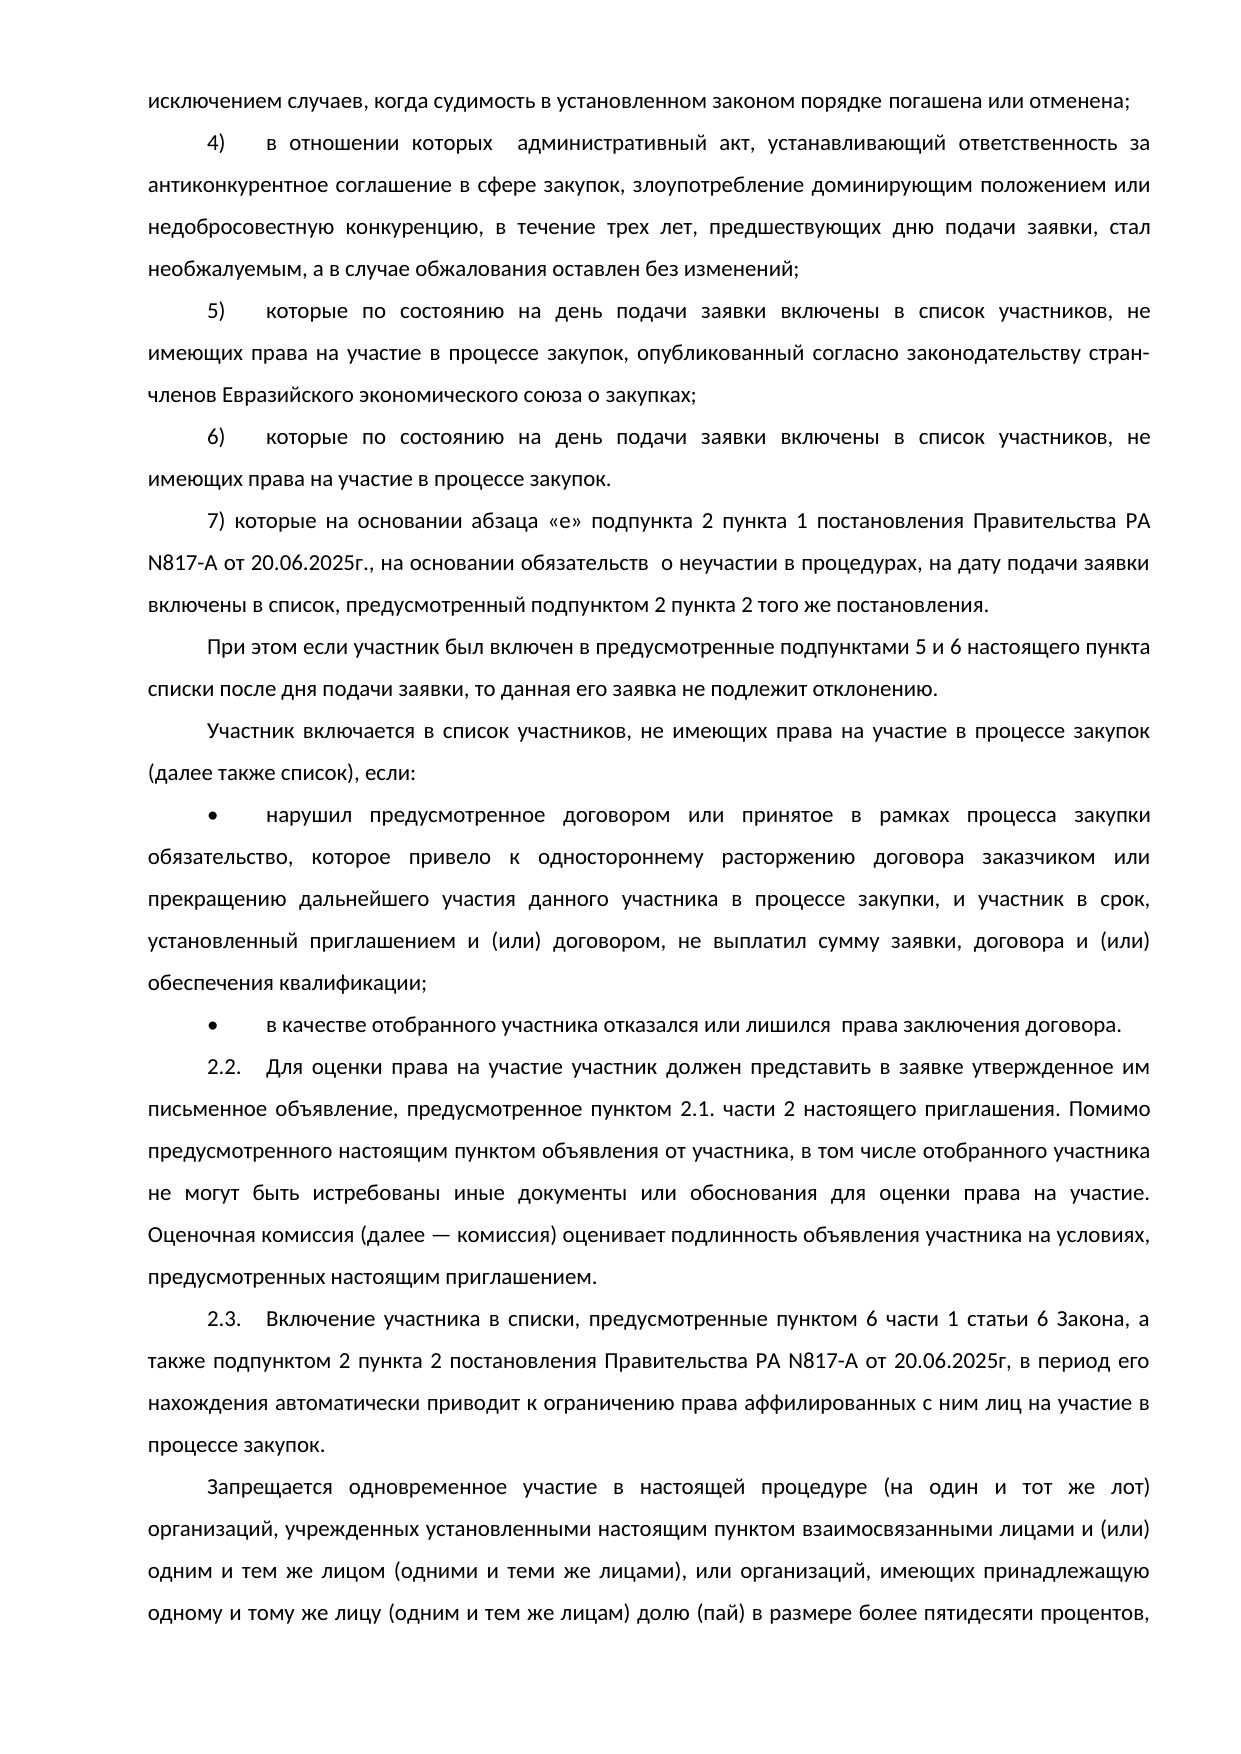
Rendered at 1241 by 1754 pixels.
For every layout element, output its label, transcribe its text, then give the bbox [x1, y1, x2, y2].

text 2.2. Для оценки права на участие участник должен представить в заявке утвержденное им письменное объявление, предусмотренное пунктом 2.1. части 2 настоящего приглашения. Помимо предусмотренного настоящим пунктом объявления от участника, в том числе отобранного участника не могут быть истребованы иные документы или обоснования для оценки права на участие. Оценочная комиссия (далее — комиссия) оценивает подлинность объявления участника на условиях, предусмотренных настоящим приглашением. [148, 1052, 1152, 1290]
text 6) которые по состоянию на день подачи заявки включены в список участников, не имеющих права на участие в процессе закупок. [148, 422, 1152, 492]
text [148, 86, 1152, 114]
text 4) в отношении которых административный акт, устанавливающий ответственность за антиконкурентное соглашение в сфере закупок, злоупотребление доминирующим положением или недобросовестную конкуренцию, в течение трех лет, предшествующих дню подачи заявки, стал необжалуемым, а в случае обжалования оставлен без изменений; [148, 128, 1152, 282]
text Участник включается в список участников, не имеющих права на участие в процессе закупок (далее также список), если: [148, 716, 1152, 786]
text 5) которые по состоянию на день подачи заявки включены в список участников, не имеющих права на участие в процессе закупок, опубликованный согласно законодательству стран-членов Евразийского экономического союза о закупках; [148, 296, 1152, 408]
text При этом если участник был включен в предусмотренные подпунктами 5 и 6 настоящего пункта списки после дня подачи заявки, то данная его заявка не подлежит отклонению. [148, 632, 1152, 702]
text • в качестве отобранного участника отказался или лишился права заключения договора. [148, 1010, 1152, 1038]
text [148, 1472, 1152, 1626]
text • нарушил предусмотренное договором или принятое в рамках процесса закупки обязательство, которое привело к одностороннему расторжению договора заказчиком или прекращению дальнейшего участия данного участника в процессе закупки, и участник в срок, установленный приглашением и (или) договором, не выплатил сумму заявки, договора и (или) обеспечения квалификации; [148, 800, 1152, 996]
text 2.3. Включение участника в списки, предусмотренные пунктом 6 части 1 статьи 6 Закона, а также подпунктом 2 пункта 2 постановления Правительства РА N817-А от 20.06.2025г, в период его нахождения автоматически приводит к ограничению права аффилированных с ним лиц на участие в процессе закупок. [148, 1304, 1152, 1458]
text 7) которые на основании абзаца «е» подпункта 2 пункта 1 постановления Правительства РА N817-А от 20.06.2025г., на основании обязательств o неучастии в процедурах, на дату подачи заявки включены в список, предусмотренный подпунктом 2 пункта 2 того же постановления. [148, 506, 1152, 618]
